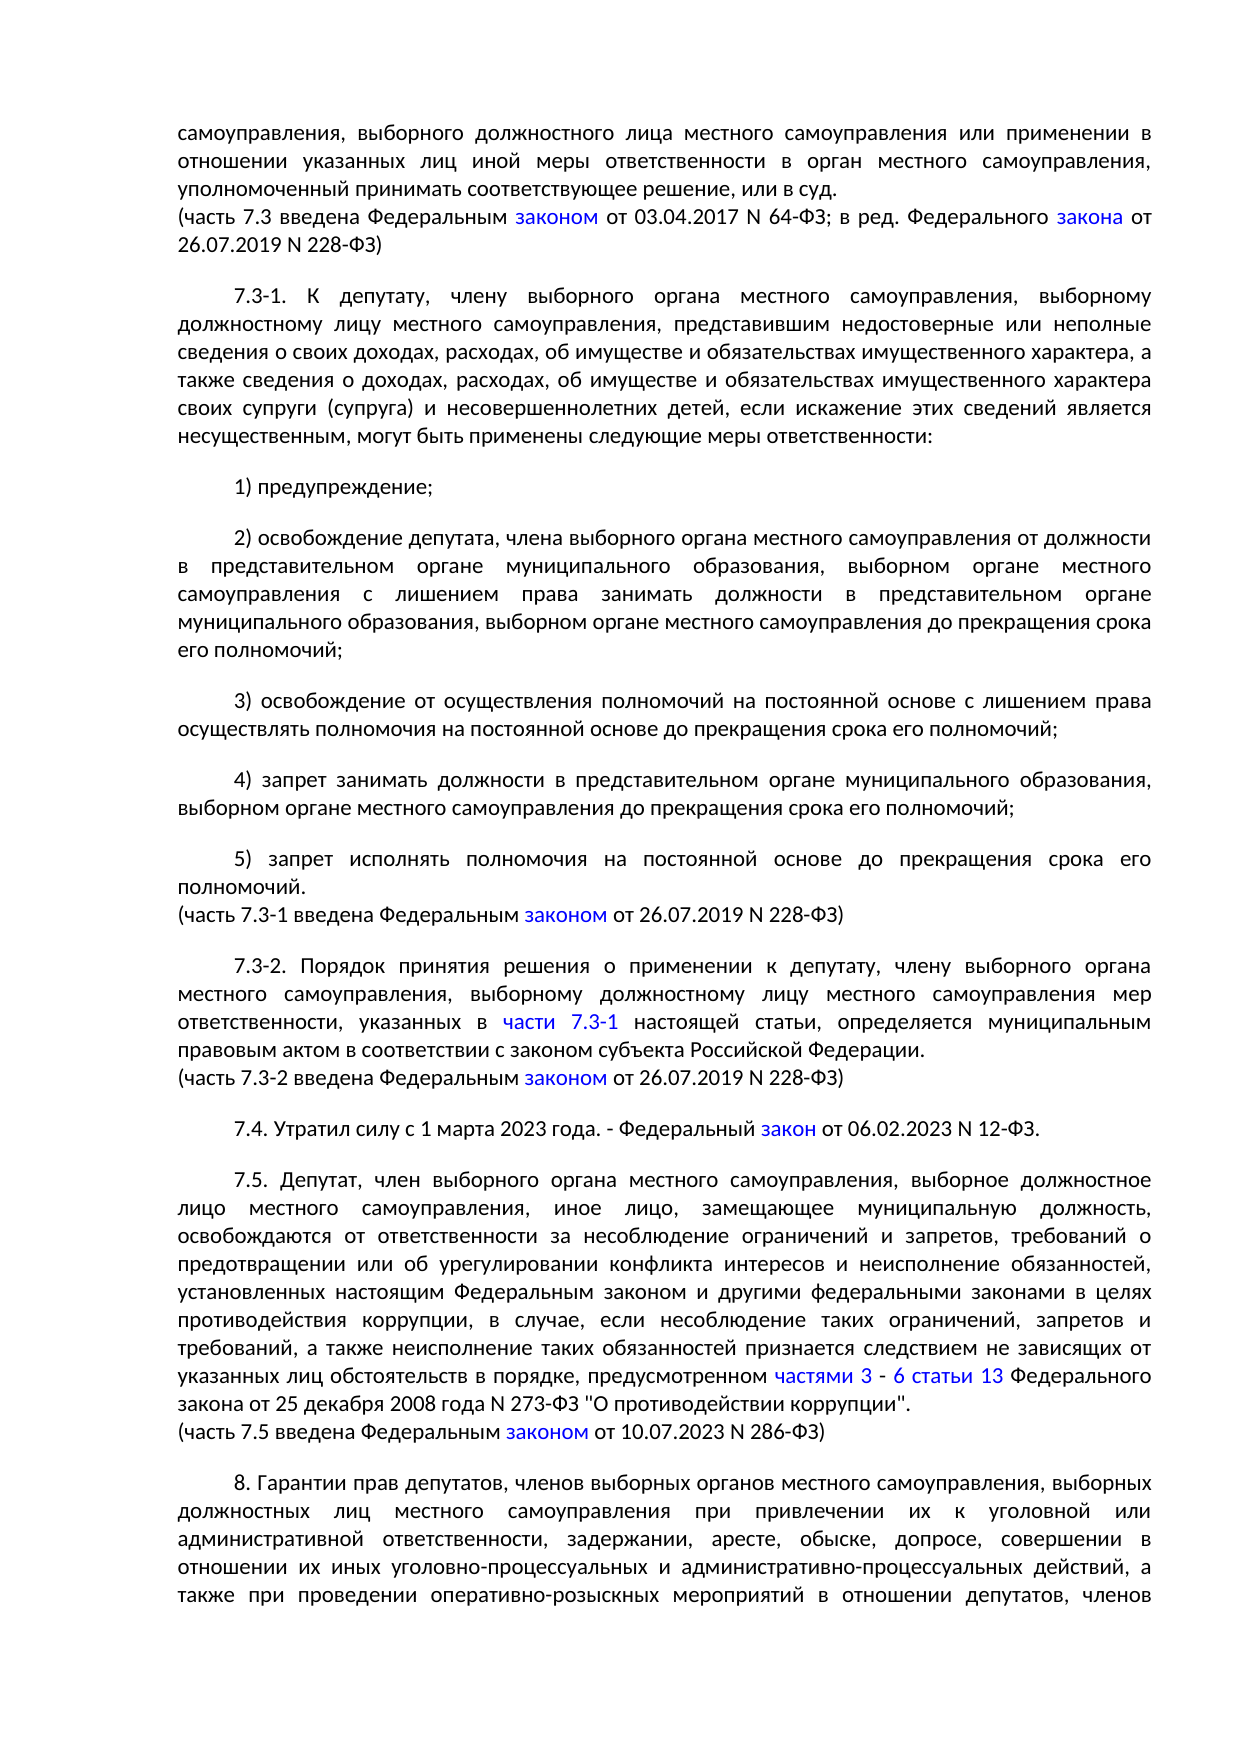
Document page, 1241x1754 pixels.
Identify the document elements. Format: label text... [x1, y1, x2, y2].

text 7.4. Утратил силу с 1 марта 2023 года. - Федеральный закон от 06.02.2023 N 12-ФЗ. [177, 1114, 1152, 1142]
text 7.3-2. Порядок принятия решения о применении к депутату, члену выборного органа местного самоуправления, выборному должностному лицу местного самоуправления мер ответственности, указанных в части 7.3-1 настоящей статьи, определяется муниципальным правовым актом в соответствии с законом субъекта Российской Федерации. [177, 951, 1152, 1063]
text (часть 7.3 введена Федеральным законом от 03.04.2017 N 64-ФЗ; в ред. Федерального закона от 26.07.2019 N 228-ФЗ) [177, 202, 1152, 258]
text (часть 7.3-2 введена Федеральным законом от 26.07.2019 N 228-ФЗ) [177, 1063, 1152, 1091]
text 1) предупреждение; [177, 472, 1152, 500]
text (часть 7.5 введена Федеральным законом от 10.07.2023 N 286-ФЗ) [177, 1417, 1152, 1445]
text (часть 7.3-1 введена Федеральным законом от 26.07.2019 N 228-ФЗ) [177, 900, 1152, 928]
text 7.5. Депутат, член выборного органа местного самоуправления, выборное должностное лицо местного самоуправления, иное лицо, замещающее муниципальную должность, освобождаются от ответственности за несоблюдение ограничений и запретов, требований о предотвращении или об урегулировании конфликта интересов и неисполнение обязанностей, установленных настоящим Федеральным законом и другими федеральными законами в целях противодействия коррупции, в случае, если несоблюдение таких ограничений, запретов и требований, а также неисполнение таких обязанностей признается следствием не зависящих от указанных лиц обстоятельств в порядке, предусмотренном частями 3 - 6 статьи 13 Федерального закона от 25 декабря 2008 года N 273-ФЗ "О противодействии коррупции". [177, 1165, 1152, 1417]
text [177, 1468, 1152, 1608]
text 3) освобождение от осуществления полномочий на постоянной основе с лишением права осуществлять полномочия на постоянной основе до прекращения срока его полномочий; [177, 686, 1152, 742]
text 4) запрет занимать должности в представительном органе муниципального образования, выборном органе местного самоуправления до прекращения срока его полномочий; [177, 765, 1152, 821]
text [177, 118, 1152, 202]
text 2) освобождение депутата, члена выборного органа местного самоуправления от должности в представительном органе муниципального образования, выборном органе местного самоуправления с лишением права занимать должности в представительном органе муниципального образования, выборном органе местного самоуправления до прекращения срока его полномочий; [177, 523, 1152, 663]
text 7.3-1. К депутату, члену выборного органа местного самоуправления, выборному должностному лицу местного самоуправления, представившим недостоверные или неполные сведения о своих доходах, расходах, об имуществе и обязательствах имущественного характера, а также сведения о доходах, расходах, об имуществе и обязательствах имущественного характера своих супруги (супруга) и несовершеннолетних детей, если искажение этих сведений является несущественным, могут быть применены следующие меры ответственности: [177, 281, 1152, 449]
text 5) запрет исполнять полномочия на постоянной основе до прекращения срока его полномочий. [177, 844, 1152, 900]
